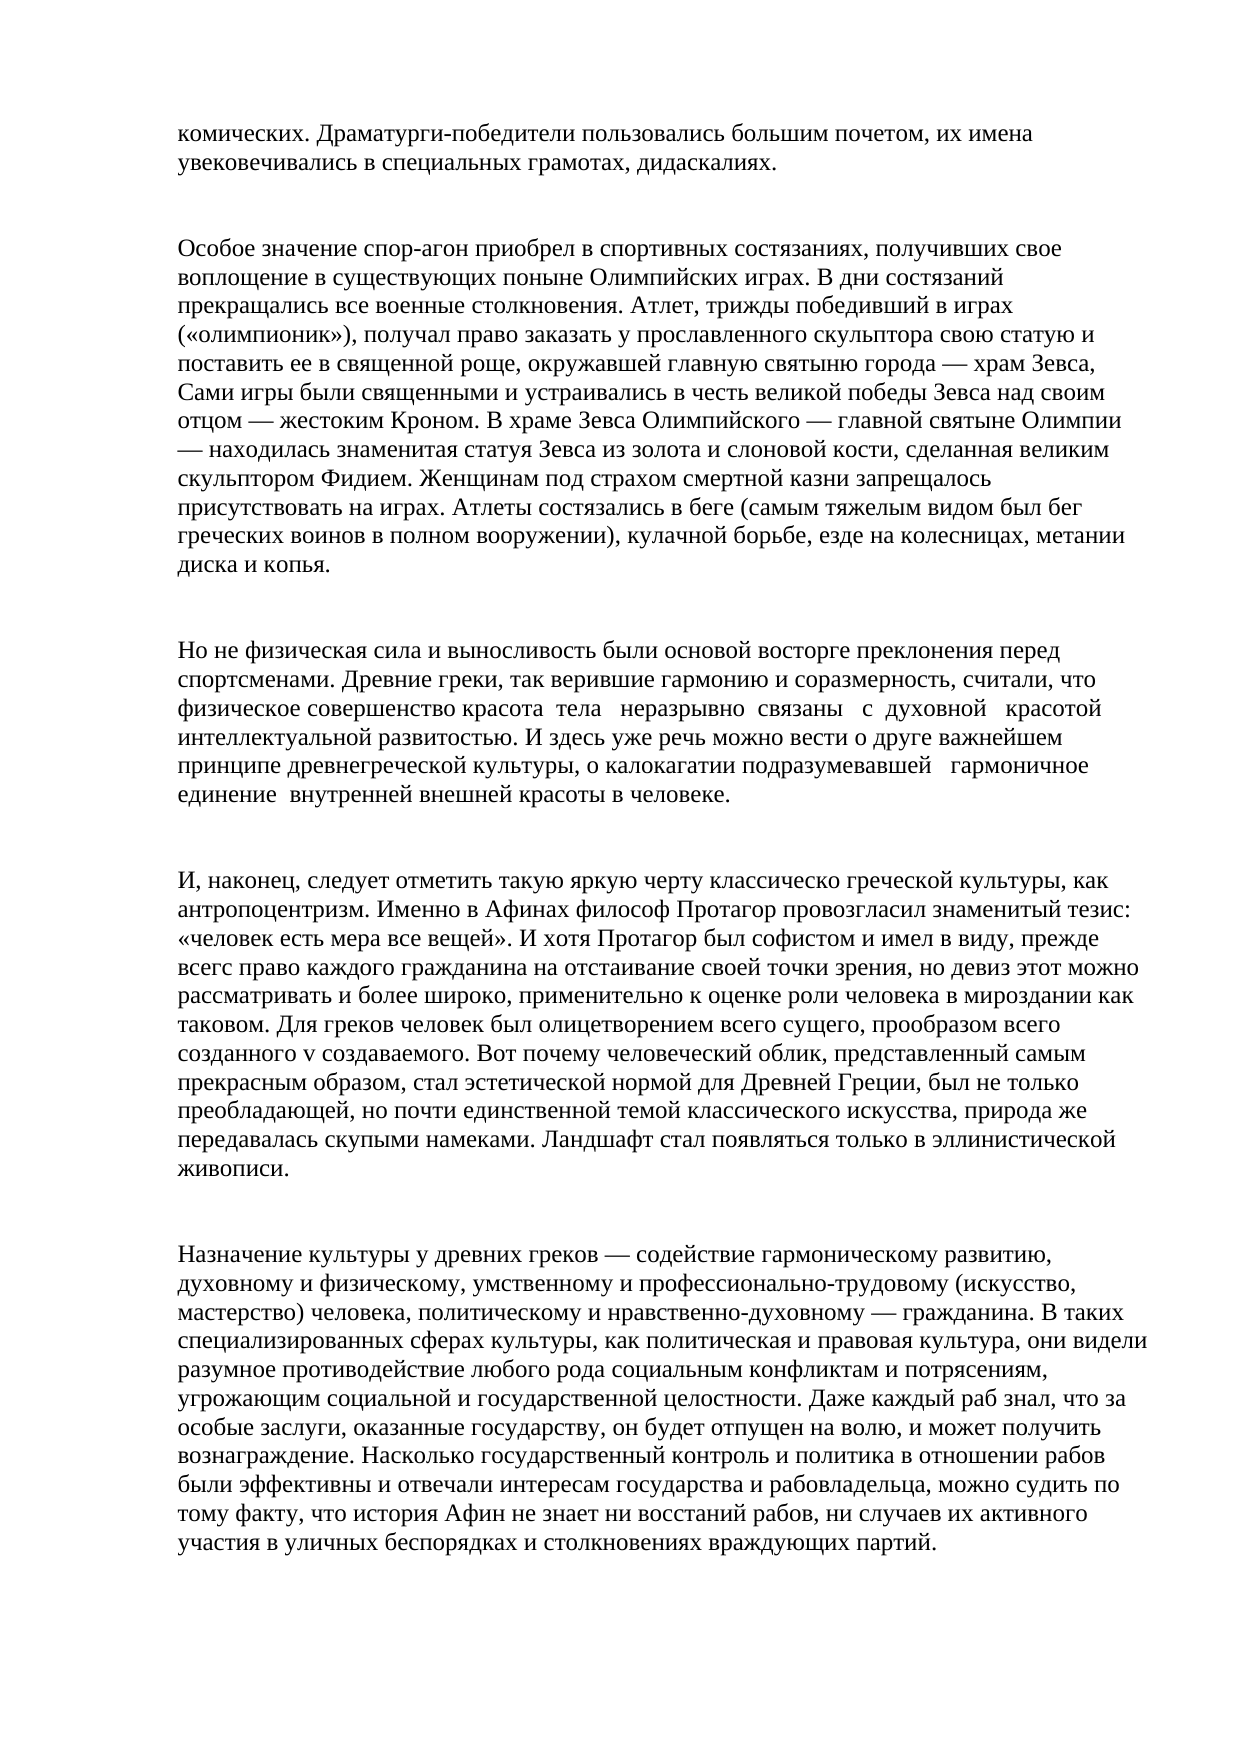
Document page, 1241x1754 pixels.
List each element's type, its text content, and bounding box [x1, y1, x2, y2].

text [177, 118, 1152, 176]
text Назначение культуры у древних греков — содействие гармоническому развитию, духовному и физическому, умственному и профессионально-трудовому (искусство, мастерство) человека, политическому и нравственно-духовному — гражданина. В таких специализированных сферах культуры, как политическая и правовая культура, они видели разумное противодействие любого рода социальным конфликтам и потрясениям, угрожающим социальной и государственной целостности. Даже каждый раб знал, что за особые заслуги, оказанные государству, он будет отпущен на волю, и может получить вознаграждение. Насколько государственный контроль и политика в отношении рабов были эффективны и отвечали интересам государства и рабовладельца, можно судить по тому факту, что история Афин не знает ни восстаний рабов, ни случаев их активного участия в уличных беспорядках и столкновениях враждующих партий. [177, 1239, 1152, 1556]
text И, наконец, следует отметить такую яркую черту классическо греческой культуры, как антропоцентризм. Именно в Афинах философ Протагор провозгласил знаменитый тезис: «человек есть мера все вещей». И хотя Протагор был софистом и имел в виду, прежде всегс право каждого гражданина на отстаивание своей точки зрения, но девиз этот можно рассматривать и более широко, применительно к оценке роли человека в мироздании как таковом. Для греков человек был олицетворением всего сущего, прообразом всего созданного v создаваемого. Вот почему человеческий облик, представленный самым прекрасным образом, стал эстетической нормой для Древней Греции, был не только преобладающей, но почти единственной темой классического искусства, природа же передавалась скупыми намеками. Ландшафт стал появляться только в эллинистической живописи. [177, 866, 1152, 1182]
text Но не физическая сила и выносливость были основой восторге преклонения перед спортсменами. Древние греки, так верившие гармонию и соразмерность, считали, что физическое совершенство красота тела неразрывно связаны с духовной красотой интеллектуальной развитостью. И здесь уже речь можно вести о друге важнейшем принципе древнегреческой культуры, о калокагатии подразумевавшей гармоничное единение внутренней внешней красоты в человеке. [177, 636, 1152, 808]
text Особое значение спор-агон приобрел в спортивных состязаниях, получивших свое воплощение в существующих поныне Олимпийских играх. В дни состязаний прекращались все военные столкновения. Атлет, трижды победивший в играх («олимпионик»), получал право заказать у прославленного скульптора свою статую и поставить ее в священной роще, окружавшей главную святыню города — храм Зевса, Сами игры были священными и устраивались в честь великой победы Зевса над своим отцом — жестоким Кроном. В храме Зевса Олимпийского — главной святыне Олимпии — находилась знаменитая статуя Зевса из золота и слоновой кости, сделанная великим скульптором Фидием. Женщинам под страхом смертной казни запрещалось присутствовать на играх. Атлеты состязались в беге (самым тяжелым видом был бег греческих воинов в полном вооружении), кулачной борьбе, езде на колесницах, метании диска и копья. [177, 233, 1152, 578]
